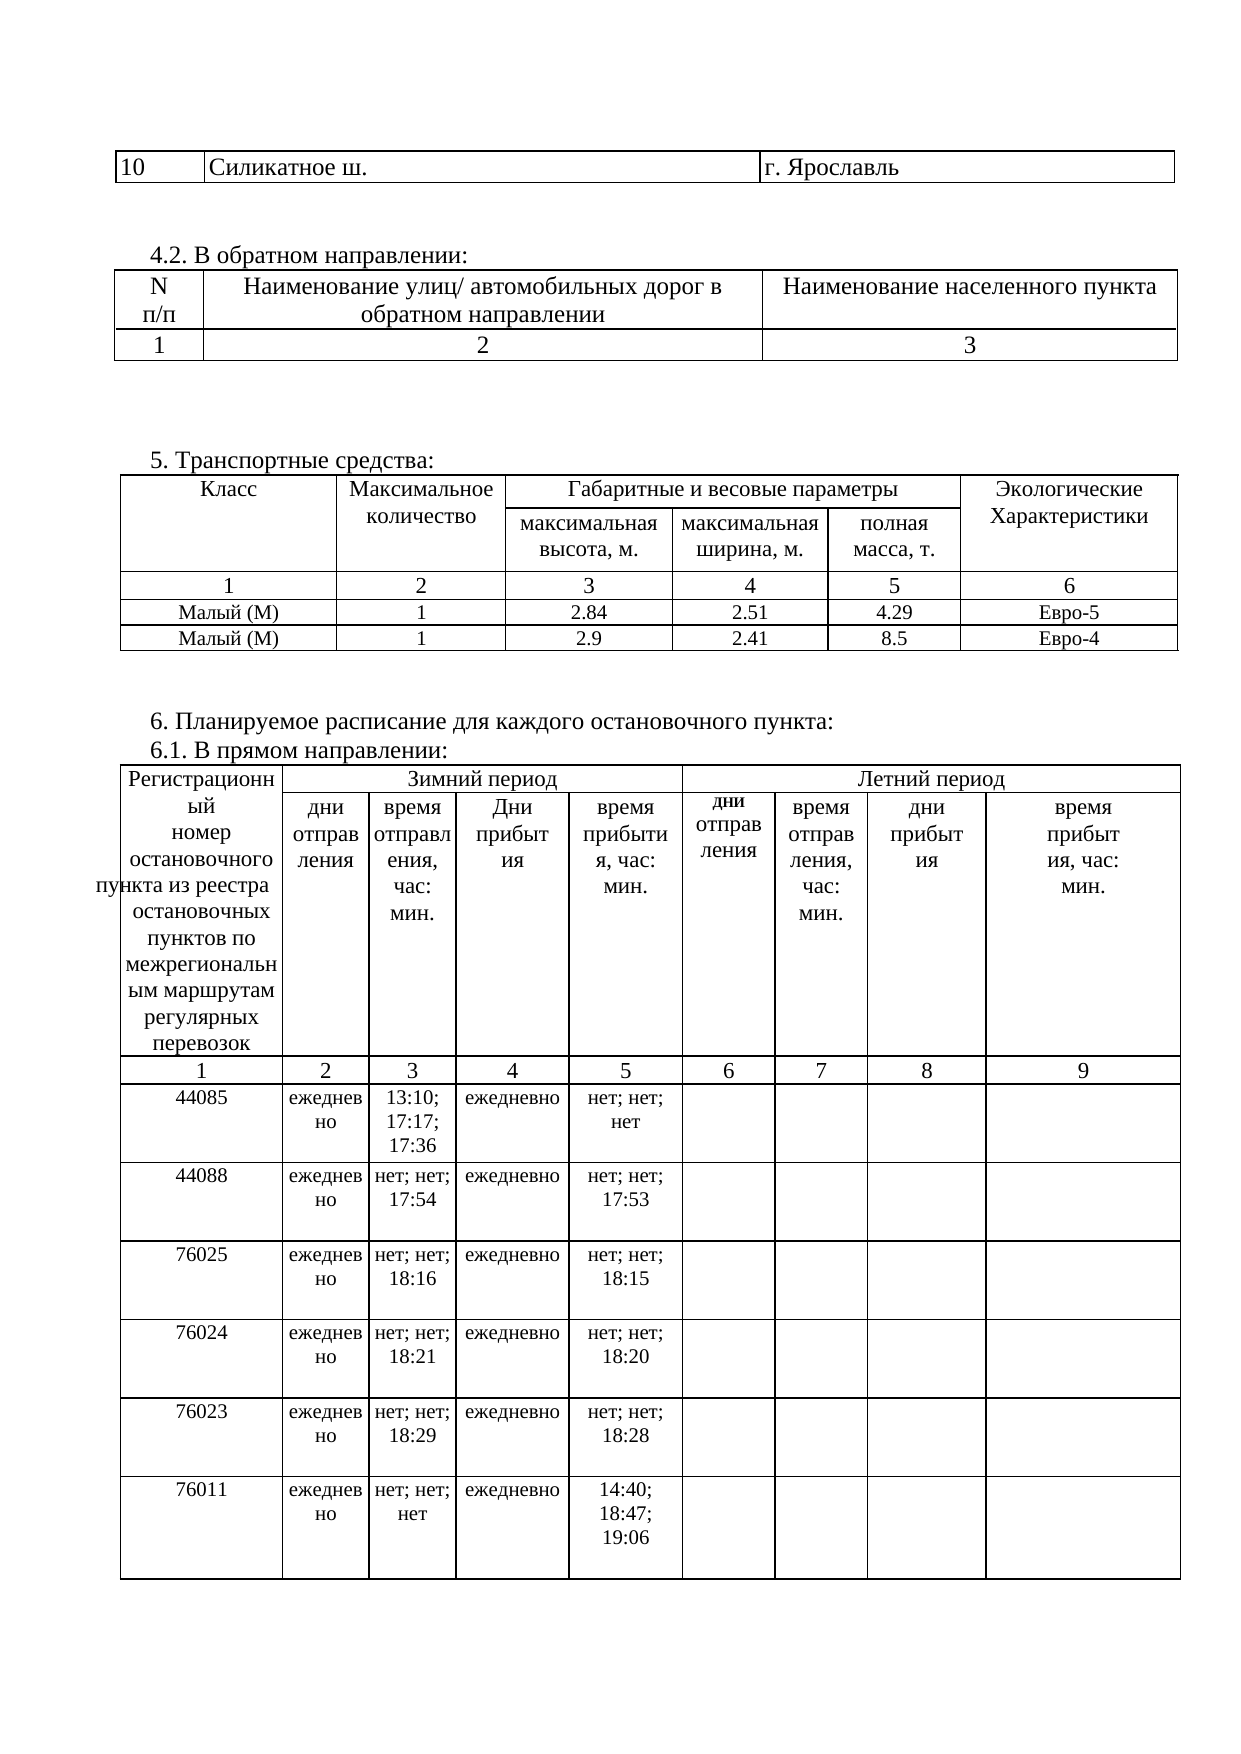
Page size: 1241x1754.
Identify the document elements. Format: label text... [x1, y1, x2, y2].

table_header Зимний период [283, 766, 682, 792]
table_cell 6 [683, 1057, 774, 1083]
table_cell [868, 1320, 985, 1397]
table_cell время прибыт ия, час: мин. [987, 793, 1180, 1055]
table_cell время прибыти я, час: мин. [570, 793, 682, 1055]
table_cell Силикатное ш. [205, 152, 759, 181]
table_cell 1 [337, 626, 505, 650]
table_cell 7 [776, 1057, 867, 1083]
table_cell [868, 1477, 985, 1578]
table_cell 13:10; 17:17; 17:36 [370, 1085, 455, 1162]
table_cell нет; нет; 18:20 [570, 1320, 682, 1397]
table_cell 3 [763, 328, 1177, 360]
table_cell 5 [829, 572, 960, 598]
table_cell [683, 1399, 774, 1476]
table_header Габаритные и весовые параметры [506, 476, 960, 507]
table_header Максимальное количество [337, 476, 505, 571]
table_cell [683, 1477, 774, 1578]
table_cell 3 [370, 1057, 455, 1083]
table_cell нет; нет; 18:28 [570, 1399, 682, 1476]
table_cell 2.41 [673, 626, 827, 650]
table_cell [987, 1320, 1180, 1397]
table_cell 6 [961, 572, 1177, 598]
table_cell 1 [337, 600, 505, 624]
table_cell ДНИ отправ ления [683, 793, 774, 1055]
table_cell ежедневно [457, 1163, 568, 1240]
table_cell 2 [283, 1057, 368, 1083]
table_cell Малый (М) [121, 600, 336, 624]
table_cell [987, 1242, 1180, 1319]
table_cell 76023 [121, 1399, 282, 1476]
table_cell [776, 1477, 867, 1578]
table_cell 44085 [121, 1085, 282, 1162]
table_cell 44088 [121, 1163, 282, 1240]
table_cell 2.9 [506, 626, 672, 650]
table_cell нет; нет; нет [370, 1477, 455, 1578]
table_cell ежедневно [457, 1399, 568, 1476]
text 6. Планируемое расписание для каждого остановочного пункта: [150, 706, 1090, 735]
table_cell 2 [337, 572, 505, 598]
table_cell Евро-4 [961, 626, 1177, 650]
text 4.2. В обратном направлении: [150, 241, 1090, 269]
table_cell полная масса, т. [829, 509, 960, 571]
table_cell нет; нет; нет [570, 1085, 682, 1162]
table_cell 4.29 [829, 600, 960, 624]
table_cell Дни прибыт ия [457, 793, 568, 1055]
table_header N п/п [115, 271, 203, 328]
table_cell [868, 1242, 985, 1319]
table_cell 9 [987, 1057, 1180, 1083]
table_cell 8.5 [829, 626, 960, 650]
table_cell время отправл ения, час: мин. [370, 793, 455, 1055]
table_cell 4 [673, 572, 827, 598]
table_cell [683, 1242, 774, 1319]
table_cell [868, 1085, 985, 1162]
table_cell нет; нет; 17:53 [570, 1163, 682, 1240]
table_cell максимальная ширина, м. [673, 509, 827, 571]
table_cell 8 [868, 1057, 985, 1083]
table_cell 76011 [121, 1477, 282, 1578]
table_cell 2.84 [506, 600, 672, 624]
table_cell 1 [121, 572, 336, 598]
text 6.1. В прямом направлении: [150, 735, 1090, 764]
table_cell нет; нет; 18:16 [370, 1242, 455, 1319]
table_cell ежедневно [283, 1320, 368, 1397]
table_cell [868, 1163, 985, 1240]
table_cell нет; нет; 18:21 [370, 1320, 455, 1397]
table_cell [776, 1399, 867, 1476]
table_cell [776, 1242, 867, 1319]
text 5. Транспортные средства: [150, 445, 1090, 474]
table_cell ежедневно [457, 1085, 568, 1162]
table_cell 14:40; 18:47; 19:06 [570, 1477, 682, 1578]
table_cell 76024 [121, 1320, 282, 1397]
table_cell [868, 1399, 985, 1476]
table_cell [987, 1163, 1180, 1240]
table_cell ежедневно [283, 1242, 368, 1319]
table_cell 4 [457, 1057, 568, 1083]
table_cell максимальная высота, м. [506, 509, 672, 571]
table_header Класс [121, 476, 336, 571]
table_cell ежедневно [457, 1320, 568, 1397]
table_cell 76025 [121, 1242, 282, 1319]
table_cell [987, 1477, 1180, 1578]
table_cell Малый (М) [121, 626, 336, 650]
table_cell [776, 1163, 867, 1240]
table_cell ежедневно [283, 1477, 368, 1578]
table_cell [683, 1163, 774, 1240]
table_cell время отправ ления, час: мин. [776, 793, 867, 1055]
table_cell ежедневно [457, 1242, 568, 1319]
table_cell дни прибыт ия [868, 793, 985, 1055]
table_cell ежедневно [283, 1085, 368, 1162]
table_cell 1 [121, 1057, 282, 1083]
table_cell 2 [204, 330, 762, 360]
table_cell [776, 1320, 867, 1397]
table_cell Евро-5 [961, 600, 1177, 624]
table_cell [776, 1085, 867, 1162]
table_cell ежедневно [283, 1163, 368, 1240]
table_cell 3 [506, 572, 672, 598]
table_header Экологические Характеристики [961, 476, 1177, 571]
table_cell 5 [570, 1057, 682, 1083]
table_cell ежедневно [283, 1399, 368, 1476]
table_cell [683, 1320, 774, 1397]
table_cell [683, 1085, 774, 1162]
table_cell 2.51 [673, 600, 827, 624]
table_cell нет; нет; 18:15 [570, 1242, 682, 1319]
table_header Наименование улиц/ автомобильных дорог в обратном направлении [204, 271, 762, 328]
table_cell дни отправ ления [283, 793, 368, 1055]
table_cell нет; нет; 17:54 [370, 1163, 455, 1240]
table_cell [987, 1085, 1180, 1162]
table_header Наименование населенного пункта [763, 271, 1177, 328]
table_cell 10 [117, 152, 204, 181]
table_header Регистрационный номер остановочного пункта из реестра остановочных пунктов по межрегиональным маршрутам регулярных перевозок [121, 766, 282, 1055]
table_cell 1 [115, 329, 203, 360]
table_cell [987, 1399, 1180, 1476]
table_header Летний период [683, 766, 1180, 792]
table_cell г. Ярославль [761, 152, 1174, 181]
table_cell нет; нет; 18:29 [370, 1399, 455, 1476]
table_cell ежедневно [457, 1477, 568, 1578]
